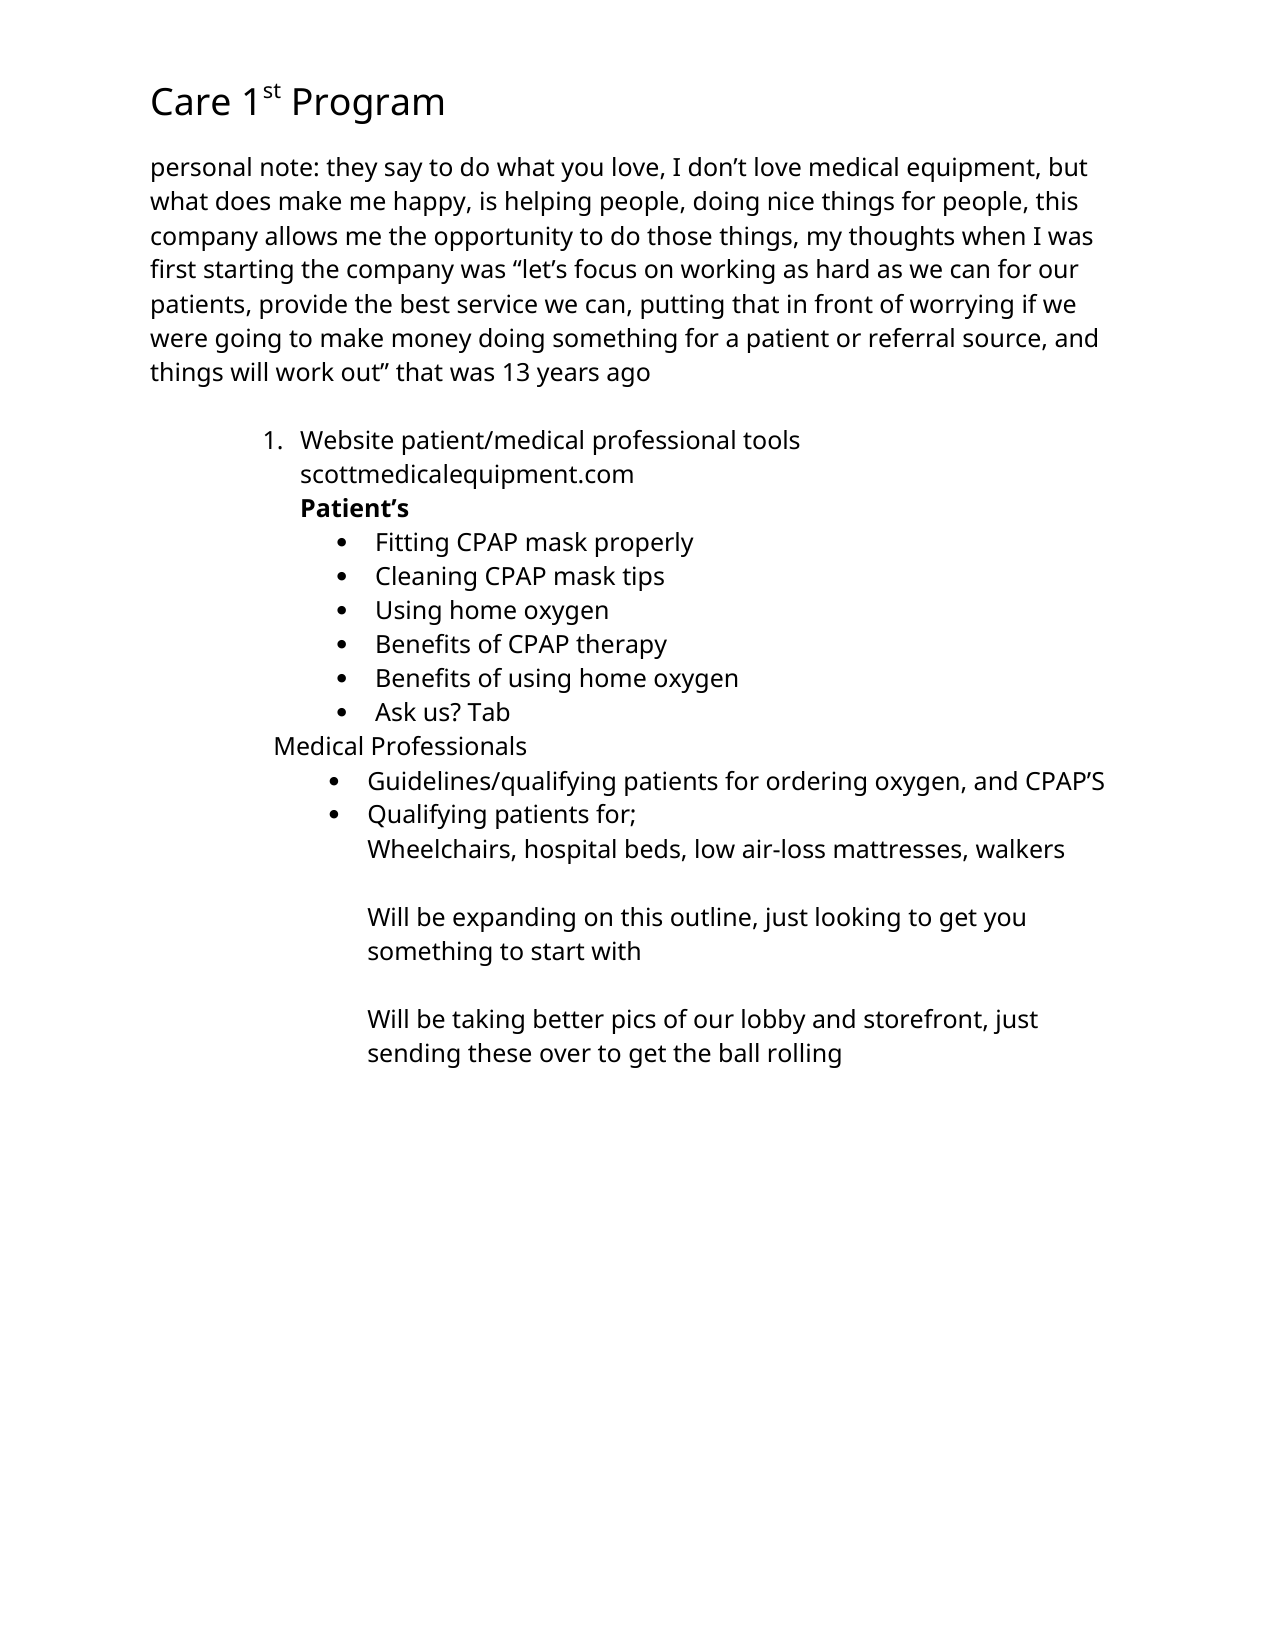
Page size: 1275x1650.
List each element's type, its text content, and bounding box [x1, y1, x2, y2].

text Medical Professionals [150, 729, 1125, 763]
list Will be expanding on this outline, just looking to get you something to start with [367, 899, 1125, 967]
text personal note: they say to do what you love, I don’t love medical equipment, but what does make me happy, is helping people, doing nice things for people, this company allows me the opportunity to do those things, my thoughts when I was first starting the company was “let’s focus on working as hard as we can for our patients, provide the best service we can, putting that in front of worrying if we were going to make money doing something for a patient or referral source, and things will work out” that was 13 years ago [150, 150, 1125, 388]
list Wheelchairs, hospital beds, low air-loss mattresses, walkers [367, 831, 1125, 865]
list Benefits of CPAP therapy [337, 627, 1125, 661]
list Website patient/medical professional tools scottmedicalequipment.com [262, 422, 1125, 491]
list Cleaning CPAP mask tips [337, 559, 1125, 593]
list Patient’s [300, 491, 1125, 525]
list Using home oxygen [337, 593, 1125, 627]
list Qualifying patients for; [329, 797, 1125, 831]
list Will be taking better pics of our lobby and storefront, just sending these over to get the ball rolling [367, 1002, 1125, 1070]
list Benefits of using home oxygen [337, 661, 1125, 695]
list Ask us? Tab [337, 695, 1125, 729]
list Fitting CPAP mask properly [337, 525, 1125, 559]
list Guidelines/qualifying patients for ordering oxygen, and CPAP’S [329, 763, 1125, 797]
